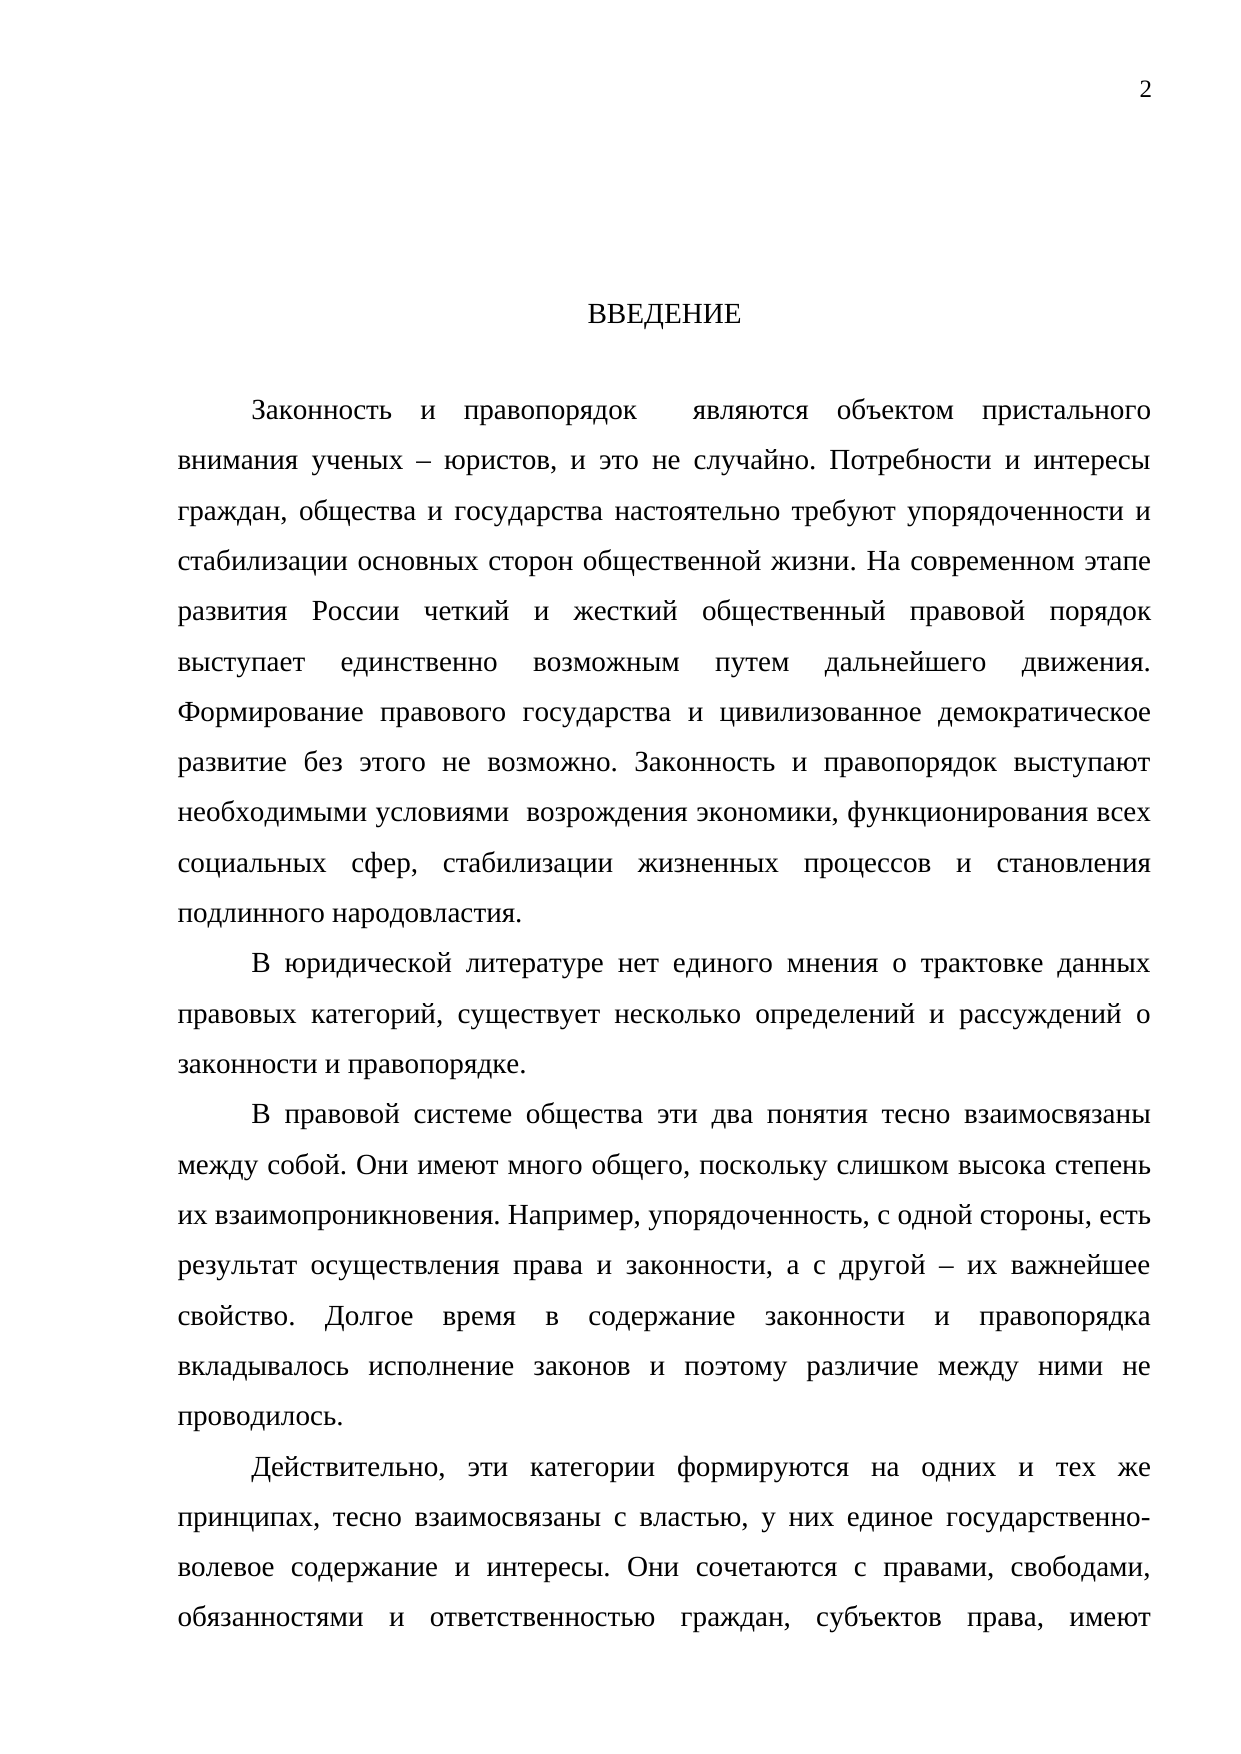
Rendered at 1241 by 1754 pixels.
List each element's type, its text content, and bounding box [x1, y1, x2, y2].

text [177, 1449, 1152, 1633]
text Законность и правопорядок являются объектом пристального внимания ученых – юристов, и это не случайно. Потребности и интересы граждан, общества и государства настоятельно требуют упорядоченности и стабилизации основных сторон общественной жизни. На современном этапе развития России четкий и жесткий общественный правовой порядок выступает единственно возможным путем дальнейшего движения. Формирование правового государства и цивилизованное демократическое развитие без этого не возможно. Законность и правопорядок выступают необходимыми условиями возрождения экономики, функционирования всех социальных сфер, стабилизации жизненных процессов и становления подлинного народовластия. [177, 392, 1152, 929]
text В юридической литературе нет единого мнения о трактовке данных правовых категорий, существует несколько определений и рассуждений о законности и правопорядке. [177, 946, 1152, 1080]
subtitle ВВЕДЕНИЕ [177, 296, 1152, 330]
text В правовой системе общества эти два понятия тесно взаимосвязаны между собой. Они имеют много общего, поскольку слишком высока степень их взаимопроникновения. Например, упорядоченность, с одной стороны, есть результат осуществления права и законности, а с другой – их важнейшее свойство. Долгое время в содержание законности и правопорядка вкладывалось исполнение законов и поэтому различие между ними не проводилось. [177, 1096, 1152, 1432]
